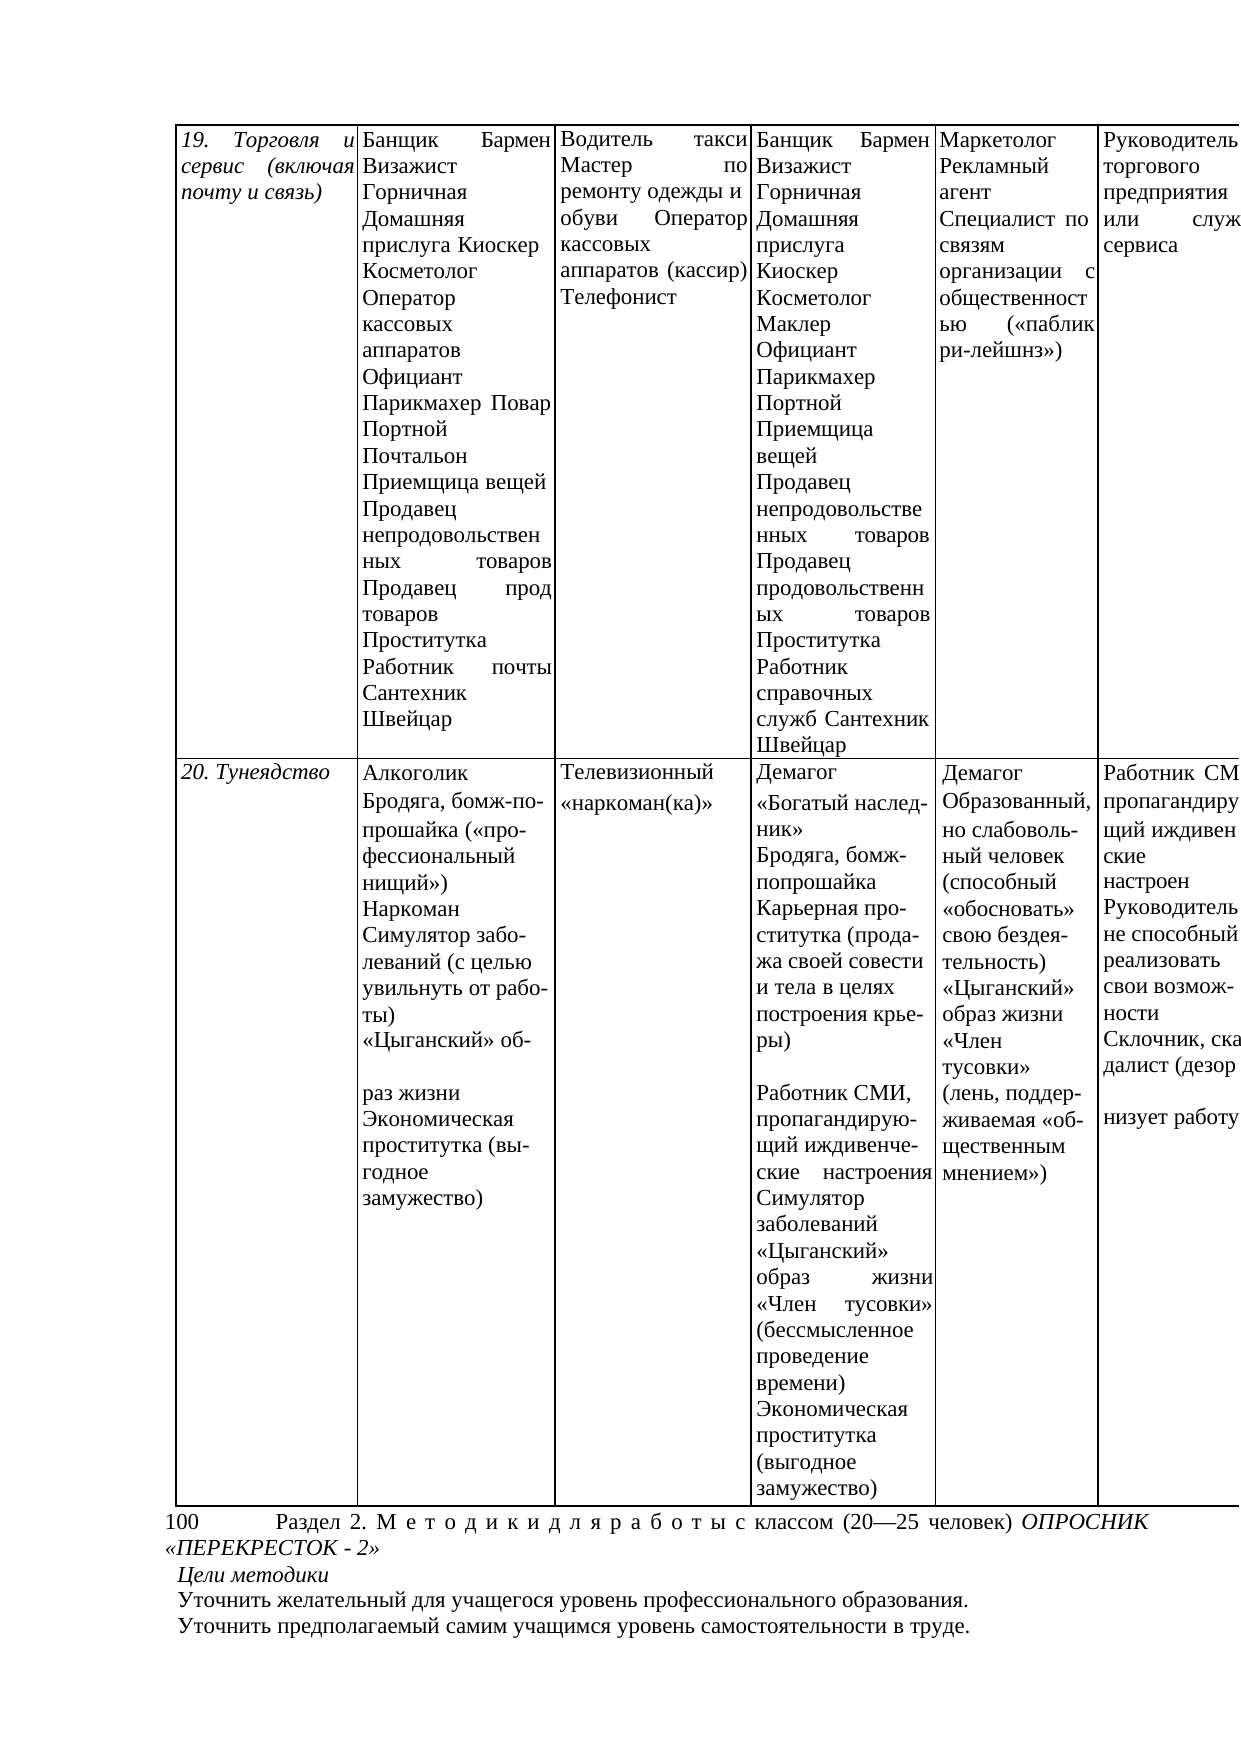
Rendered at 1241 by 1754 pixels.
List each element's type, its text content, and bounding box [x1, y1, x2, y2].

text 100 Раздел 2. М е т о д и к и д л я р а б о т ы с классом (20—25 человек) ОПРОСНИК [164, 1508, 1240, 1534]
text Цели методики [177, 1561, 1240, 1587]
text «ПЕРЕКРЕСТОК - 2» [164, 1534, 1240, 1561]
text Уточнить желательный для учащегося уровень профессионального образования. Уточнить предполагаемый самим учащимся уровень самостоятельности в труде. [177, 1587, 972, 1639]
